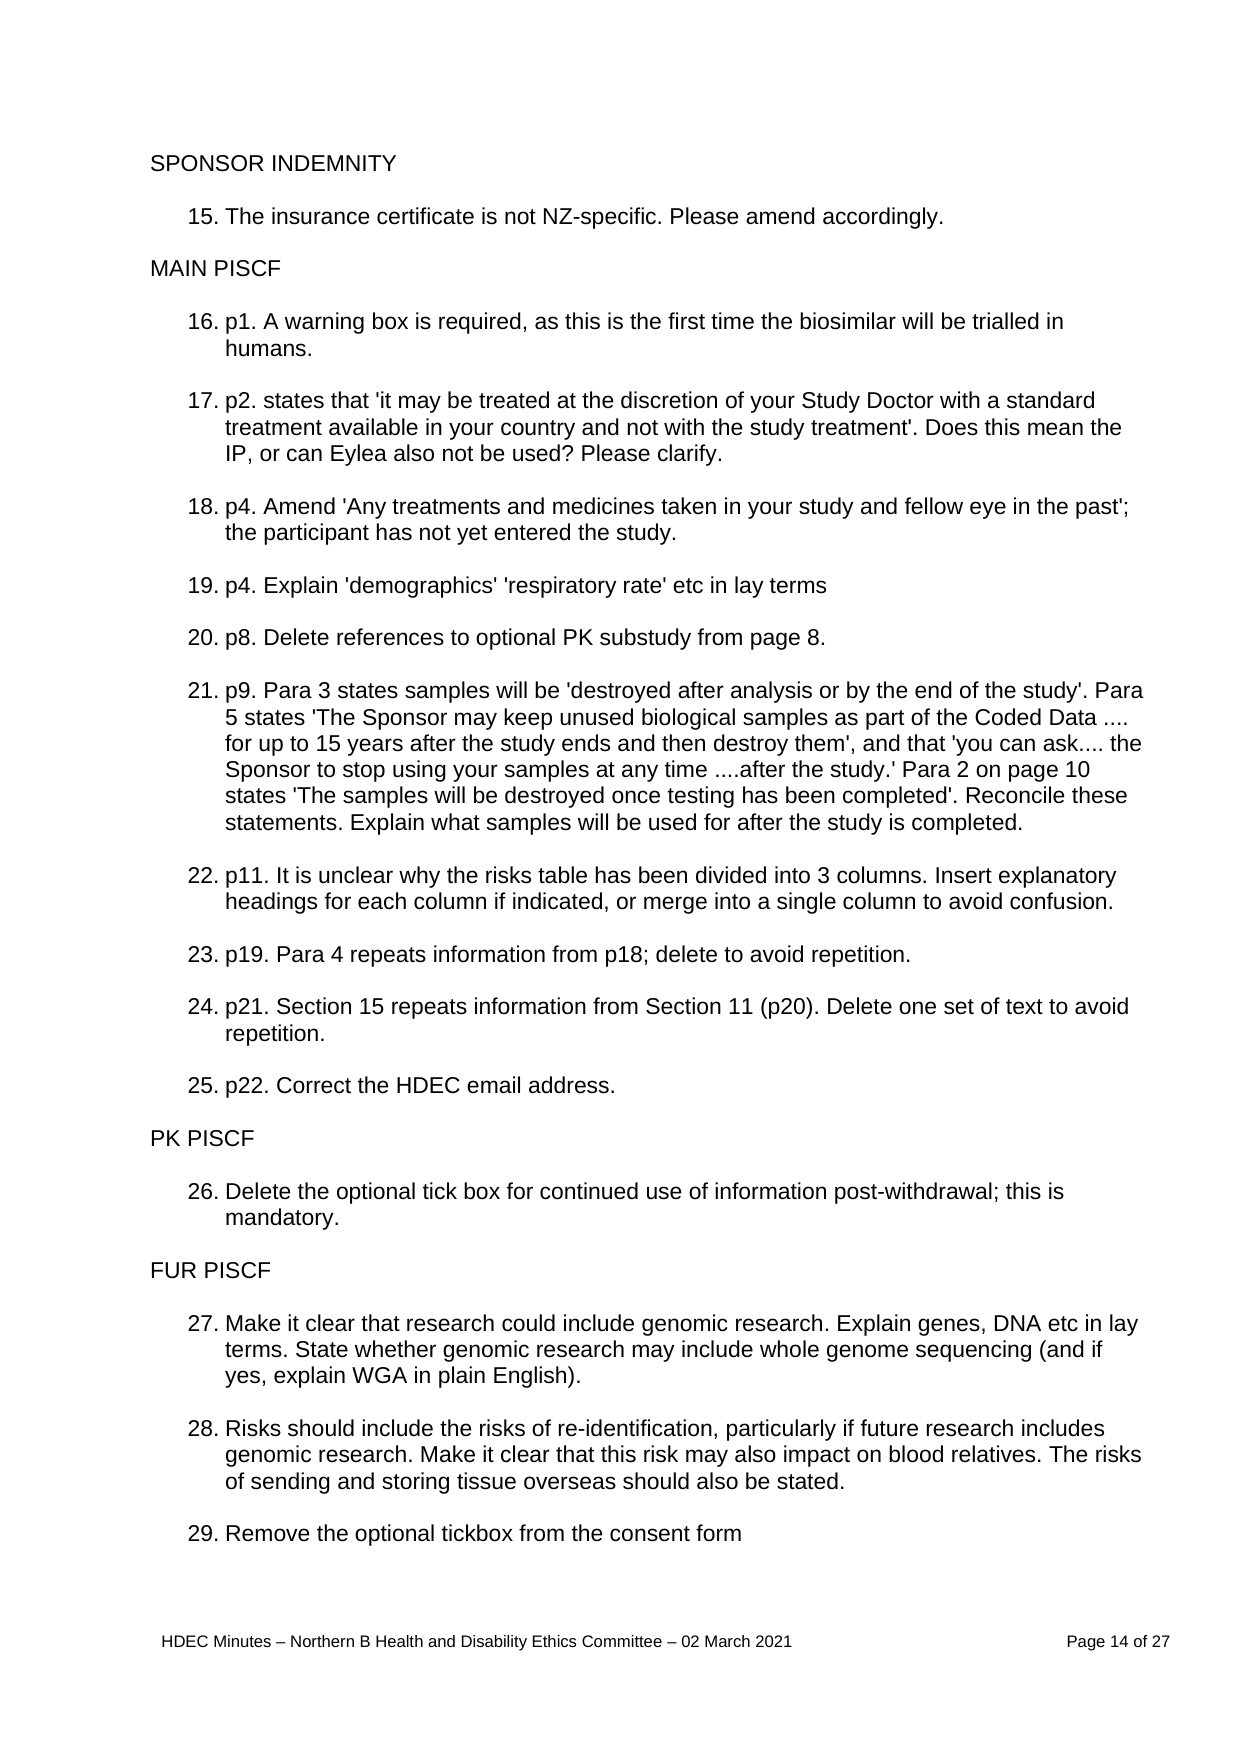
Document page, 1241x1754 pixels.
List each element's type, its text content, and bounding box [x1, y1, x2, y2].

list Delete the optional tick box for continued use of information post-withdrawal; this is mandatory. [187, 1178, 1144, 1231]
list p4. Amend 'Any treatments and medicines taken in your study and fellow eye in the past'; the participant has not yet entered the study. [187, 493, 1144, 545]
list p19. Para 4 repeats information from p18; delete to avoid repetition. [187, 941, 1144, 967]
text SPONSOR INDEMNITY [150, 150, 1144, 176]
list Make it clear that research could include genomic research. Explain genes, DNA etc in lay terms. State whether genomic research may include whole genome sequencing (and if yes, explain WGA in plain English). [187, 1309, 1144, 1389]
list Risks should include the risks of re-identification, particularly if future research includes genomic research. Make it clear that this risk may also impact on blood relatives. The risks of sending and storing tissue overseas should also be stated. [187, 1415, 1144, 1494]
list p1. A warning box is required, as this is the first time the biosimilar will be trialled in humans. [187, 308, 1144, 361]
list p9. Para 3 states samples will be 'destroyed after analysis or by the end of the study'. Para 5 states 'The Sponsor may keep unused biological samples as part of the Coded Data .... for up to 15 years after the study ends and then destroy them', and that 'you can ask.... the Sponsor to stop using your samples at any time ....after the study.' Para 2 on page 10 states 'The samples will be destroyed once testing has been completed'. Reconcile these statements. Explain what samples will be used for after the study is completed. [187, 677, 1144, 835]
list p11. It is unclear why the risks table has been divided into 3 columns. Insert explanatory headings for each column if indicated, or merge into a single column to avoid confusion. [187, 862, 1144, 914]
list p8. Delete references to optional PK substudy from page 8. [187, 624, 1144, 651]
text MAIN PISCF [150, 255, 1144, 282]
text FUR PISCF [150, 1257, 1144, 1283]
list The insurance certificate is not NZ-specific. Please amend accordingly. [187, 203, 1144, 229]
list p4. Explain 'demographics' 'respiratory rate' etc in lay terms [187, 572, 1144, 598]
list p22. Correct the HDEC email address. [187, 1072, 1144, 1099]
list p21. Section 15 repeats information from Section 11 (p20). Delete one set of text to avoid repetition. [187, 993, 1144, 1046]
list Remove the optional tickbox from the consent form [187, 1520, 1144, 1547]
text PK PISCF [150, 1125, 1144, 1151]
list p2. states that 'it may be treated at the discretion of your Study Doctor with a standard treatment available in your country and not with the study treatment'. Does this mean the IP, or can Eylea also not be used? Please clarify. [187, 387, 1144, 466]
